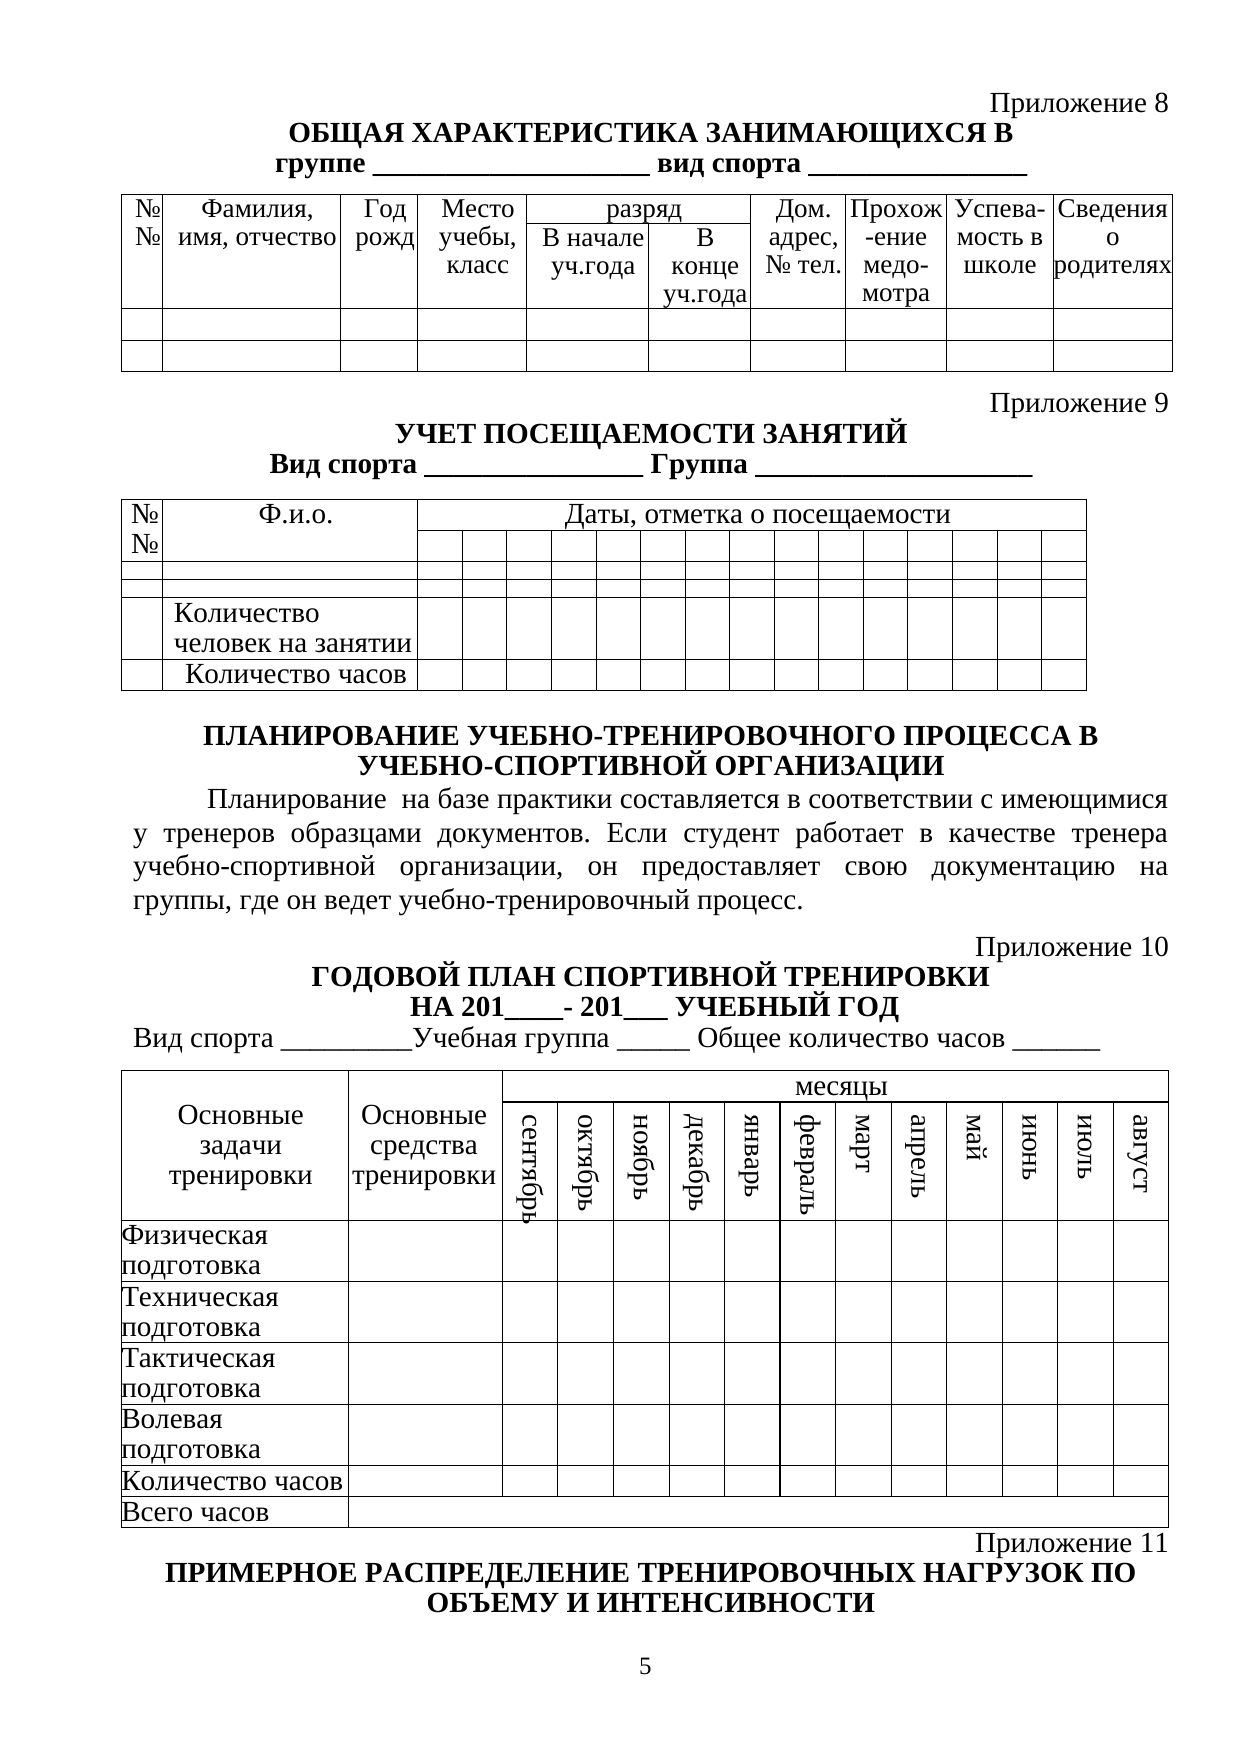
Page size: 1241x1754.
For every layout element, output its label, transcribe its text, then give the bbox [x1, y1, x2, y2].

table_cell [775, 598, 818, 659]
table_cell [163, 580, 417, 597]
table_cell [846, 341, 946, 371]
table_cell [947, 1282, 1002, 1342]
table_cell [725, 1405, 779, 1465]
table_cell Волевая подготовка [122, 1405, 348, 1465]
table_cell [686, 580, 729, 597]
table_header Успева-мость в школе [947, 195, 1053, 308]
table_cell [418, 660, 462, 690]
table_cell [953, 580, 997, 597]
table_cell [947, 1466, 1002, 1496]
table_cell [614, 1282, 669, 1342]
table_cell [775, 531, 818, 561]
table_cell [836, 1221, 891, 1281]
table_header №№ [122, 195, 162, 308]
table_cell [836, 1282, 891, 1342]
table_cell [1054, 341, 1172, 371]
table_cell [418, 309, 526, 339]
table_cell [751, 341, 845, 371]
table_cell [641, 660, 685, 690]
table_cell [670, 1405, 724, 1465]
table_cell [947, 1405, 1002, 1465]
table_cell [836, 1466, 891, 1496]
table_cell [507, 562, 551, 579]
table_header Место учебы, класс [418, 195, 526, 308]
table_cell Количество часов [163, 660, 417, 690]
table_header Прохож-ение медо-мотра [846, 195, 946, 308]
table_cell [418, 580, 462, 597]
table_cell [947, 1343, 1002, 1403]
table_cell [597, 580, 640, 597]
table_cell [163, 562, 417, 579]
table_cell [819, 580, 863, 597]
table_cell [730, 598, 774, 659]
table_cell [507, 598, 551, 659]
table_header Даты, отметка о посещаемости [418, 500, 1086, 530]
table_cell [892, 1466, 946, 1496]
table_header №№ [122, 500, 162, 561]
table_cell Тактическая подготовка [122, 1343, 348, 1403]
table_cell [463, 580, 506, 597]
table_cell [781, 1405, 835, 1465]
table_cell В начале уч.года [527, 224, 648, 308]
table_cell [1003, 1343, 1057, 1403]
table_cell [892, 1282, 946, 1342]
table_cell [527, 309, 648, 339]
table_cell [163, 309, 340, 339]
table_cell [1058, 1405, 1113, 1465]
table_cell июль [1058, 1103, 1113, 1219]
table_cell [730, 562, 774, 579]
table_cell [507, 531, 551, 561]
table_cell [670, 1282, 724, 1342]
table_cell [1058, 1282, 1113, 1342]
table_cell [341, 341, 417, 371]
table_cell [1114, 1466, 1168, 1496]
table_header Сведения о родителях [1054, 195, 1172, 308]
table_cell [1042, 531, 1086, 561]
table_cell [819, 531, 863, 561]
table_cell [781, 1282, 835, 1342]
table_cell [908, 531, 952, 561]
table_cell [1114, 1221, 1168, 1281]
table_cell [1114, 1343, 1168, 1403]
table_cell [558, 1466, 613, 1496]
table_cell [614, 1405, 669, 1465]
table_header Основные задачи тренировки [122, 1071, 348, 1219]
table_cell [908, 598, 952, 659]
table_cell [558, 1343, 613, 1403]
table_cell [864, 598, 907, 659]
table_cell [418, 598, 462, 659]
table_cell [552, 598, 596, 659]
table_cell [503, 1405, 557, 1465]
table_header Год рожд [341, 195, 417, 308]
table_cell [1058, 1221, 1113, 1281]
table_cell [349, 1343, 502, 1403]
table_cell [1042, 580, 1086, 597]
table_cell [1042, 660, 1086, 690]
table_header Фамилия, имя, отчество [163, 195, 340, 308]
table_cell февраль [781, 1103, 835, 1219]
text ПРИМЕРНОЕ РАСПРЕДЕЛЕНИЕ ТРЕНИРОВОЧНЫХ НАГРУЗОК ПО ОБЪЕМУ И ИНТЕНСИВНОСТИ [133, 1558, 1169, 1619]
text Планирование на базе практики составляется в соответствии с имеющимися у тренеров образцами документов. Если студент работает в качестве тренера учебно-спортивной организации, он предоставляет свою документацию на группы, где он ведет учебно-тренировочный процесс. [133, 781, 1169, 915]
table_cell [649, 341, 750, 371]
table_cell [597, 531, 640, 561]
table_cell [947, 1221, 1002, 1281]
table_cell [552, 562, 596, 579]
table_cell В конце уч.года [649, 224, 750, 308]
table_cell [349, 1466, 502, 1496]
table_cell [775, 660, 818, 690]
table_cell июнь [1003, 1103, 1057, 1219]
table_cell [349, 1221, 502, 1281]
text НА 201____- 201___ УЧЕБНЫЙ ГОД [133, 993, 1169, 1023]
table_cell [349, 1282, 502, 1342]
table_cell [730, 531, 774, 561]
text ОБЩАЯ ХАРАКТЕРИСТИКА ЗАНИМАЮЩИХСЯ В [133, 119, 1169, 149]
table_cell [122, 341, 162, 371]
table_cell [864, 531, 907, 561]
table_header месяцы [503, 1071, 1168, 1101]
table_cell [418, 341, 526, 371]
table_cell [641, 562, 685, 579]
text ПЛАНИРОВАНИЕ УЧЕБНО-ТРЕНИРОВОЧНОГО ПРОЦЕССА В УЧЕБНО-СПОРТИВНОЙ ОРГАНИЗАЦИИ [133, 721, 1169, 781]
table_cell [1003, 1466, 1057, 1496]
table_cell [122, 562, 162, 579]
table_cell [349, 1405, 502, 1465]
text Вид спорта _________Учебная группа _____ Общее количество часов ______ [133, 1023, 1169, 1053]
table_header разряд [527, 195, 750, 223]
table_cell [1042, 598, 1086, 659]
table_cell [819, 598, 863, 659]
text УЧЕТ ПОСЕЩАЕМОСТИ ЗАНЯТИЙ [133, 419, 1169, 449]
table_cell октябрь [558, 1103, 613, 1219]
table_cell [751, 309, 845, 339]
table_cell январь [725, 1103, 779, 1219]
table_cell [122, 309, 162, 339]
table_cell [725, 1221, 779, 1281]
table_cell [1058, 1466, 1113, 1496]
text Приложение 9 [133, 389, 1169, 419]
table_cell [597, 562, 640, 579]
table_cell [998, 562, 1041, 579]
table_cell [418, 562, 462, 579]
table_header Основные средства тренировки [349, 1071, 502, 1219]
text Приложение 11 [133, 1528, 1169, 1558]
table_cell [558, 1405, 613, 1465]
table_cell [641, 531, 685, 561]
table_cell [122, 660, 162, 690]
table_cell [552, 580, 596, 597]
table_cell [775, 562, 818, 579]
table_cell [558, 1282, 613, 1342]
table_cell [1114, 1282, 1168, 1342]
table_cell [892, 1343, 946, 1403]
table_cell [163, 341, 340, 371]
table_cell [953, 562, 997, 579]
table_cell сентябрь [503, 1103, 557, 1219]
text Приложение 10 [133, 933, 1169, 963]
table_cell [463, 531, 506, 561]
table_cell [864, 580, 907, 597]
table_header Дом. адрес, № тел. [751, 195, 845, 308]
table_cell [781, 1466, 835, 1496]
table_cell [122, 580, 162, 597]
table_cell [998, 580, 1041, 597]
table_cell [892, 1405, 946, 1465]
table_cell [908, 562, 952, 579]
table_cell [503, 1282, 557, 1342]
table_cell [670, 1343, 724, 1403]
table_cell [341, 309, 417, 339]
table_cell [418, 531, 462, 561]
table_cell [614, 1466, 669, 1496]
table_cell [641, 580, 685, 597]
table_cell [614, 1343, 669, 1403]
table_cell Количество часов [122, 1466, 348, 1496]
table_cell [670, 1466, 724, 1496]
table_cell [819, 660, 863, 690]
table_cell [1003, 1221, 1057, 1281]
table_cell [1054, 309, 1172, 339]
table_cell [649, 309, 750, 339]
table_cell декабрь [670, 1103, 724, 1219]
table_cell [670, 1221, 724, 1281]
table_cell Техническая подготовка [122, 1282, 348, 1342]
table_cell [775, 580, 818, 597]
table_cell [1003, 1282, 1057, 1342]
table_cell [552, 531, 596, 561]
table_cell [463, 562, 506, 579]
table_cell [864, 660, 907, 690]
table_cell [614, 1221, 669, 1281]
table_cell [686, 660, 729, 690]
table_cell [503, 1221, 557, 1281]
table_cell [864, 562, 907, 579]
table_cell [998, 531, 1041, 561]
table_cell [781, 1221, 835, 1281]
table_cell [846, 309, 946, 339]
table_cell [725, 1282, 779, 1342]
text Приложение 8 [133, 89, 1169, 119]
text ГОДОВОЙ ПЛАН СПОРТИВНОЙ ТРЕНИРОВКИ [133, 963, 1169, 993]
table_cell ноябрь [614, 1103, 669, 1219]
table_cell [552, 660, 596, 690]
table_cell [503, 1466, 557, 1496]
table_cell [730, 660, 774, 690]
table_cell апрель [892, 1103, 946, 1219]
table_cell [122, 598, 162, 659]
table_cell [1114, 1405, 1168, 1465]
table_cell [730, 580, 774, 597]
table_cell [349, 1497, 1168, 1527]
table_cell Физическая подготовка [122, 1221, 348, 1281]
text группе ___________________ вид спорта _______________ [133, 149, 1169, 179]
table_cell [781, 1343, 835, 1403]
table_cell Всего часов [122, 1497, 348, 1527]
table_cell [836, 1343, 891, 1403]
table_cell [1003, 1405, 1057, 1465]
table_cell [463, 660, 506, 690]
table_cell [641, 598, 685, 659]
table_cell [686, 562, 729, 579]
table_cell май [947, 1103, 1002, 1219]
table_cell август [1114, 1103, 1168, 1219]
table_cell [558, 1221, 613, 1281]
table_cell [819, 562, 863, 579]
table_header Ф.и.о. [163, 500, 417, 561]
table_cell [947, 309, 1053, 339]
table_cell [1042, 562, 1086, 579]
table_cell [953, 598, 997, 659]
table_cell [503, 1343, 557, 1403]
table_cell Количество человек на занятии [163, 598, 417, 659]
table_cell [836, 1405, 891, 1465]
table_cell [908, 580, 952, 597]
text Вид спорта _______________ Группа ___________________ [133, 449, 1169, 479]
table_cell [686, 531, 729, 561]
table_cell [998, 598, 1041, 659]
table_cell [953, 531, 997, 561]
table_cell [597, 660, 640, 690]
table_cell [597, 598, 640, 659]
table_cell [507, 660, 551, 690]
table_cell [686, 598, 729, 659]
table_cell [507, 580, 551, 597]
table_cell [892, 1221, 946, 1281]
table_cell [463, 598, 506, 659]
table_cell [953, 660, 997, 690]
table_cell [527, 341, 648, 371]
table_cell [908, 660, 952, 690]
table_cell март [836, 1103, 891, 1219]
table_cell [998, 660, 1041, 690]
table_cell [725, 1343, 779, 1403]
table_cell [725, 1466, 779, 1496]
table_cell [1058, 1343, 1113, 1403]
table_cell [947, 341, 1053, 371]
